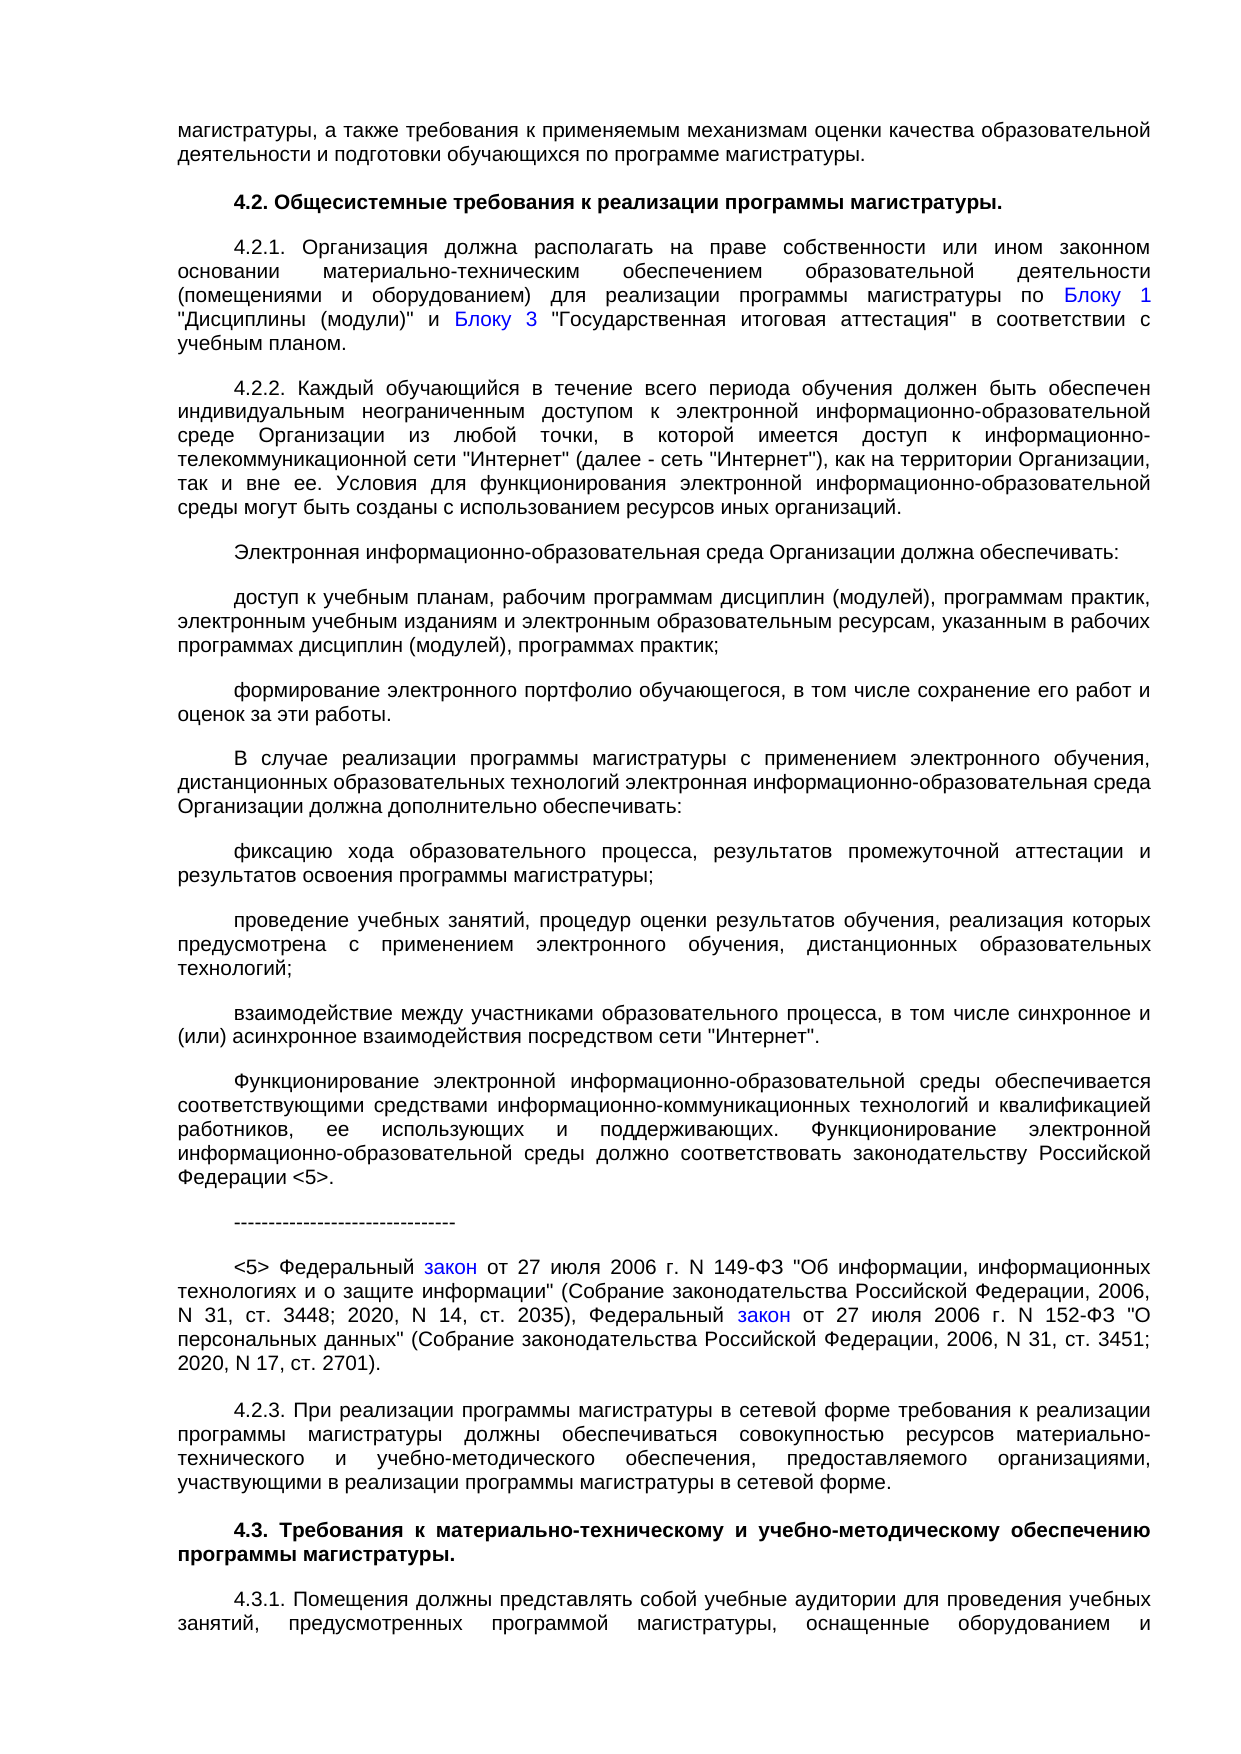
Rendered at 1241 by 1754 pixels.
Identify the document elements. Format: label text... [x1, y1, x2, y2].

text 4.2.2. Каждый обучающийся в течение всего периода обучения должен быть обеспечен индивидуальным неограниченным доступом к электронной информационно-образовательной среде Организации из любой точки, в которой имеется доступ к информационно-телекоммуникационной сети "Интернет" (далее - сеть "Интернет"), как на территории Организации, так и вне ее. Условия для функционирования электронной информационно-образовательной среды могут быть созданы с использованием ресурсов иных организаций. [177, 375, 1152, 519]
text В случае реализации программы магистратуры с применением электронного обучения, дистанционных образовательных технологий электронная информационно-образовательная среда Организации должна дополнительно обеспечивать: [177, 746, 1152, 818]
text доступ к учебным планам, рабочим программам дисциплин (модулей), программам практик, электронным учебным изданиям и электронным образовательным ресурсам, указанным в рабочих программах дисциплин (модулей), программах практик; [177, 585, 1152, 657]
text 4.2.3. При реализации программы магистратуры в сетевой форме требования к реализации программы магистратуры должны обеспечиваться совокупностью ресурсов материально-технического и учебно-методического обеспечения, предоставляемого организациями, участвующими в реализации программы магистратуры в сетевой форме. [177, 1398, 1152, 1494]
text формирование электронного портфолио обучающегося, в том числе сохранение его работ и оценок за эти работы. [177, 677, 1152, 725]
title 4.3. Требования к материально-техническому и учебно-методическому обеспечению программы магистратуры. [177, 1518, 1152, 1566]
title 4.2. Общесистемные требования к реализации программы магистратуры. [177, 190, 1152, 214]
text проведение учебных занятий, процедур оценки результатов обучения, реализация которых предусмотрена с применением электронного обучения, дистанционных образовательных технологий; [177, 908, 1152, 979]
text взаимодействие между участниками образовательного процесса, в том числе синхронное и (или) асинхронное взаимодействия посредством сети "Интернет". [177, 1000, 1152, 1048]
text 4.2.1. Организация должна располагать на праве собственности или ином законном основании материально-техническим обеспечением образовательной деятельности (помещениями и оборудованием) для реализации программы магистратуры по Блоку 1 "Дисциплины (модули)" и Блоку 3 "Государственная итоговая аттестация" в соответствии с учебным планом. [177, 235, 1152, 354]
text Электронная информационно-образовательная среда Организации должна обеспечивать: [177, 540, 1152, 564]
text -------------------------------- [177, 1210, 1152, 1234]
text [177, 1587, 1152, 1635]
text Функционирование электронной информационно-образовательной среды обеспечивается соответствующими средствами информационно-коммуникационных технологий и квалификацией работников, ее использующих и поддерживающих. Функционирование электронной информационно-образовательной среды должно соответствовать законодательству Российской Федерации <5>. [177, 1069, 1152, 1189]
text <5> Федеральный закон от 27 июля 2006 г. N 149-ФЗ "Об информации, информационных технологиях и о защите информации" (Собрание законодательства Российской Федерации, 2006, N 31, ст. 3448; 2020, N 14, ст. 2035), Федеральный закон от 27 июля 2006 г. N 152-ФЗ "О персональных данных" (Собрание законодательства Российской Федерации, 2006, N 31, ст. 3451; 2020, N 17, ст. 2701). [177, 1254, 1152, 1374]
text фиксацию хода образовательного процесса, результатов промежуточной аттестации и результатов освоения программы магистратуры; [177, 839, 1152, 887]
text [177, 118, 1152, 166]
